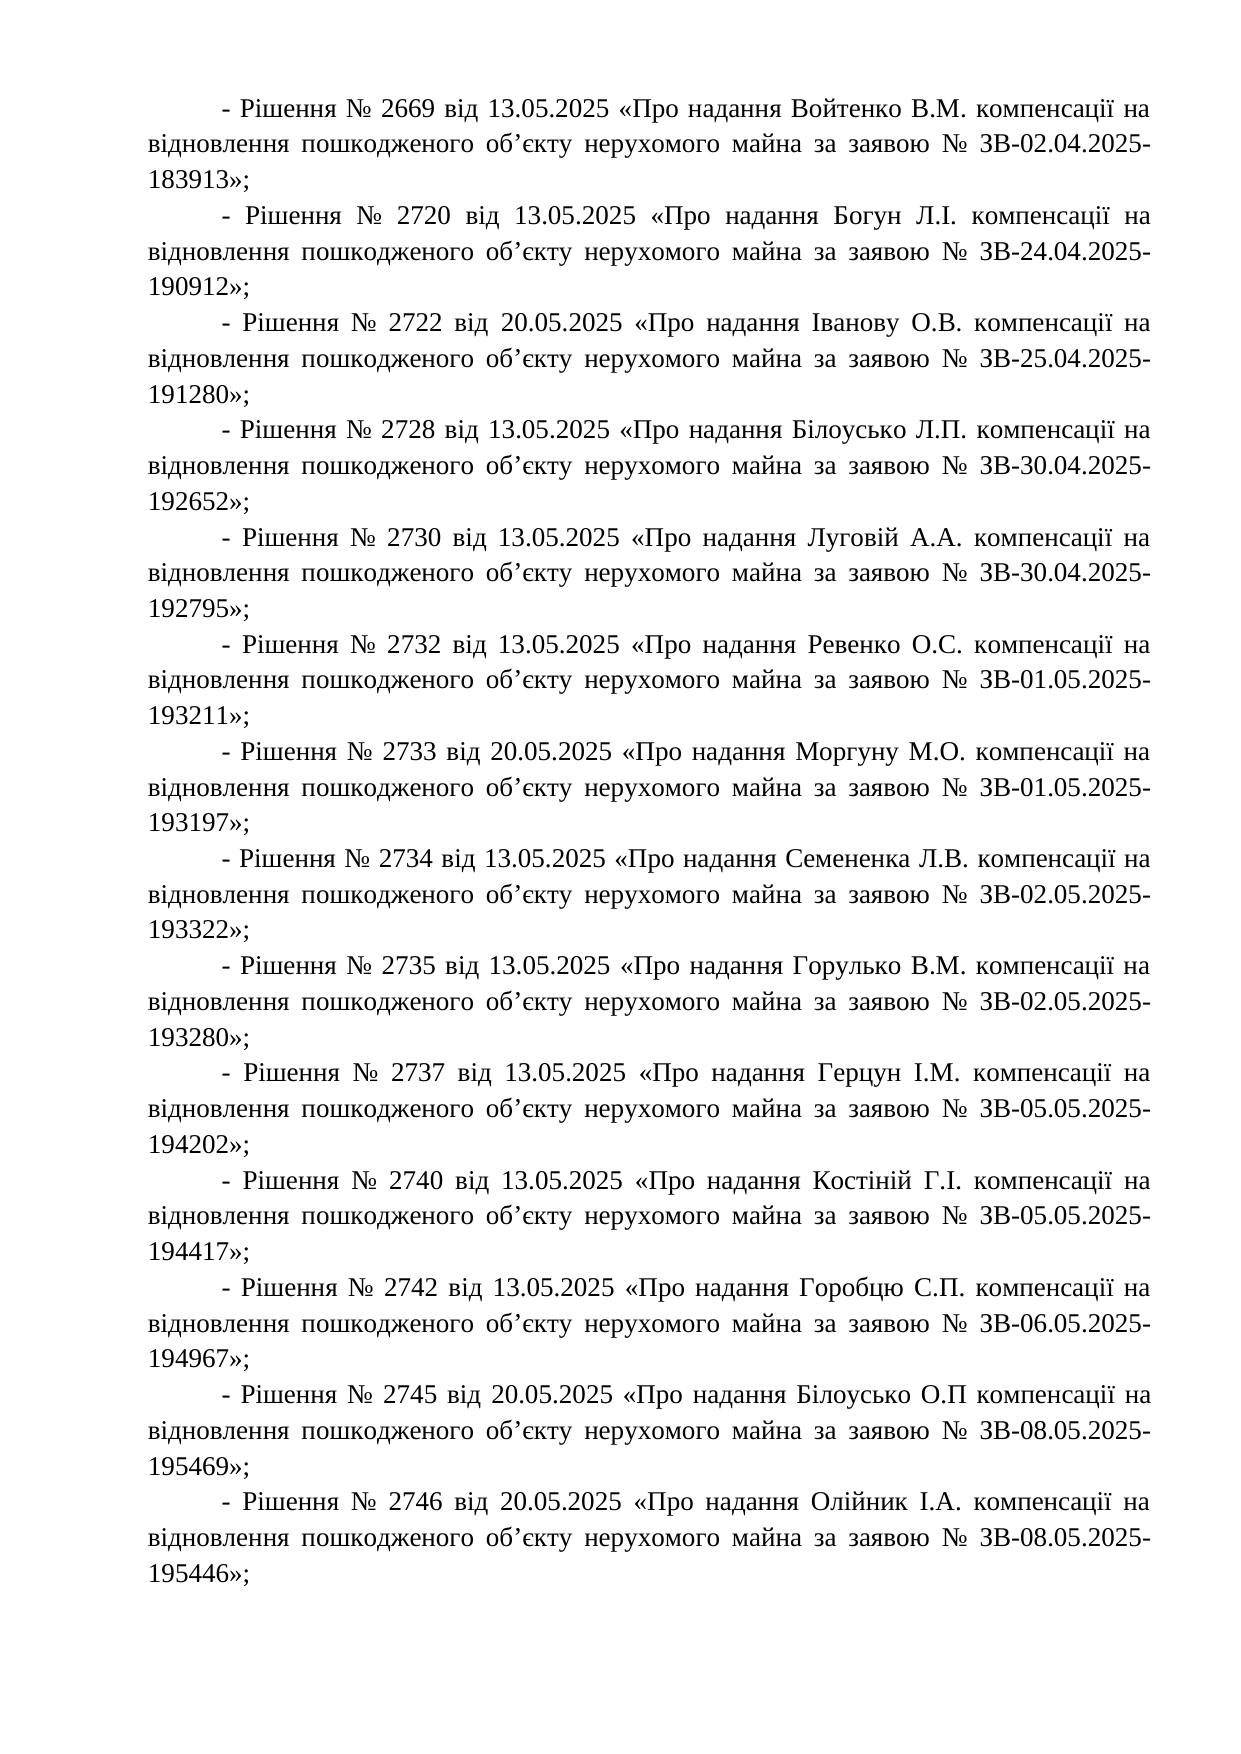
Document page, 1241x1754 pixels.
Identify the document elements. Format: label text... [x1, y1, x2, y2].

text - Рішення № 2745 від 20.05.2025 «Про надання Білоусько О.П компенсації на відновлення пошкодженого об’єкту нерухомого майна за заявою № ЗВ-08.05.2025-195469»; [148, 1378, 1152, 1481]
text - Рішення № 2742 від 13.05.2025 «Про надання Горобцю С.П. компенсації на відновлення пошкодженого об’єкту нерухомого майна за заявою № ЗВ-06.05.2025-194967»; [148, 1271, 1152, 1373]
text - Рішення № 2740 від 13.05.2025 «Про надання Костіній Г.І. компенсації на відновлення пошкодженого об’єкту нерухомого майна за заявою № ЗВ-05.05.2025-194417»; [148, 1164, 1152, 1266]
text - Рішення № 2737 від 13.05.2025 «Про надання Герцун І.М. компенсації на відновлення пошкодженого об’єкту нерухомого майна за заявою № ЗВ-05.05.2025-194202»; [148, 1057, 1152, 1159]
text - Рішення № 2669 від 13.05.2025 «Про надання Войтенко В.М. компенсації на відновлення пошкодженого об’єкту нерухомого майна за заявою № ЗВ-02.04.2025-183913»; [148, 92, 1152, 194]
text - Рішення № 2733 від 20.05.2025 «Про надання Моргуну М.О. компенсації на відновлення пошкодженого об’єкту нерухомого майна за заявою № ЗВ-01.05.2025-193197»; [148, 735, 1152, 838]
text - Рішення № 2732 від 13.05.2025 «Про надання Ревенко О.С. компенсації на відновлення пошкодженого об’єкту нерухомого майна за заявою № ЗВ-01.05.2025-193211»; [148, 628, 1152, 730]
text - Рішення № 2735 від 13.05.2025 «Про надання Горулько В.М. компенсації на відновлення пошкодженого об’єкту нерухомого майна за заявою № ЗВ-02.05.2025-193280»; [148, 949, 1152, 1052]
text - Рішення № 2720 від 13.05.2025 «Про надання Богун Л.І. компенсації на відновлення пошкодженого об’єкту нерухомого майна за заявою № ЗВ-24.04.2025-190912»; [148, 199, 1152, 302]
text - Рішення № 2728 від 13.05.2025 «Про надання Білоусько Л.П. компенсації на відновлення пошкодженого об’єкту нерухомого майна за заявою № ЗВ-30.04.2025-192652»; [148, 413, 1152, 516]
text - Рішення № 2730 від 13.05.2025 «Про надання Луговій А.А. компенсації на відновлення пошкодженого об’єкту нерухомого майна за заявою № ЗВ-30.04.2025-192795»; [148, 521, 1152, 623]
text - Рішення № 2746 від 20.05.2025 «Про надання Олійник І.А. компенсації на відновлення пошкодженого об’єкту нерухомого майна за заявою № ЗВ-08.05.2025-195446»; [148, 1485, 1152, 1588]
text - Рішення № 2734 від 13.05.2025 «Про надання Семененка Л.В. компенсації на відновлення пошкодженого об’єкту нерухомого майна за заявою № ЗВ-02.05.2025-193322»; [148, 842, 1152, 945]
text - Рішення № 2722 від 20.05.2025 «Про надання Іванову О.В. компенсації на відновлення пошкодженого об’єкту нерухомого майна за заявою № ЗВ-25.04.2025-191280»; [148, 306, 1152, 409]
